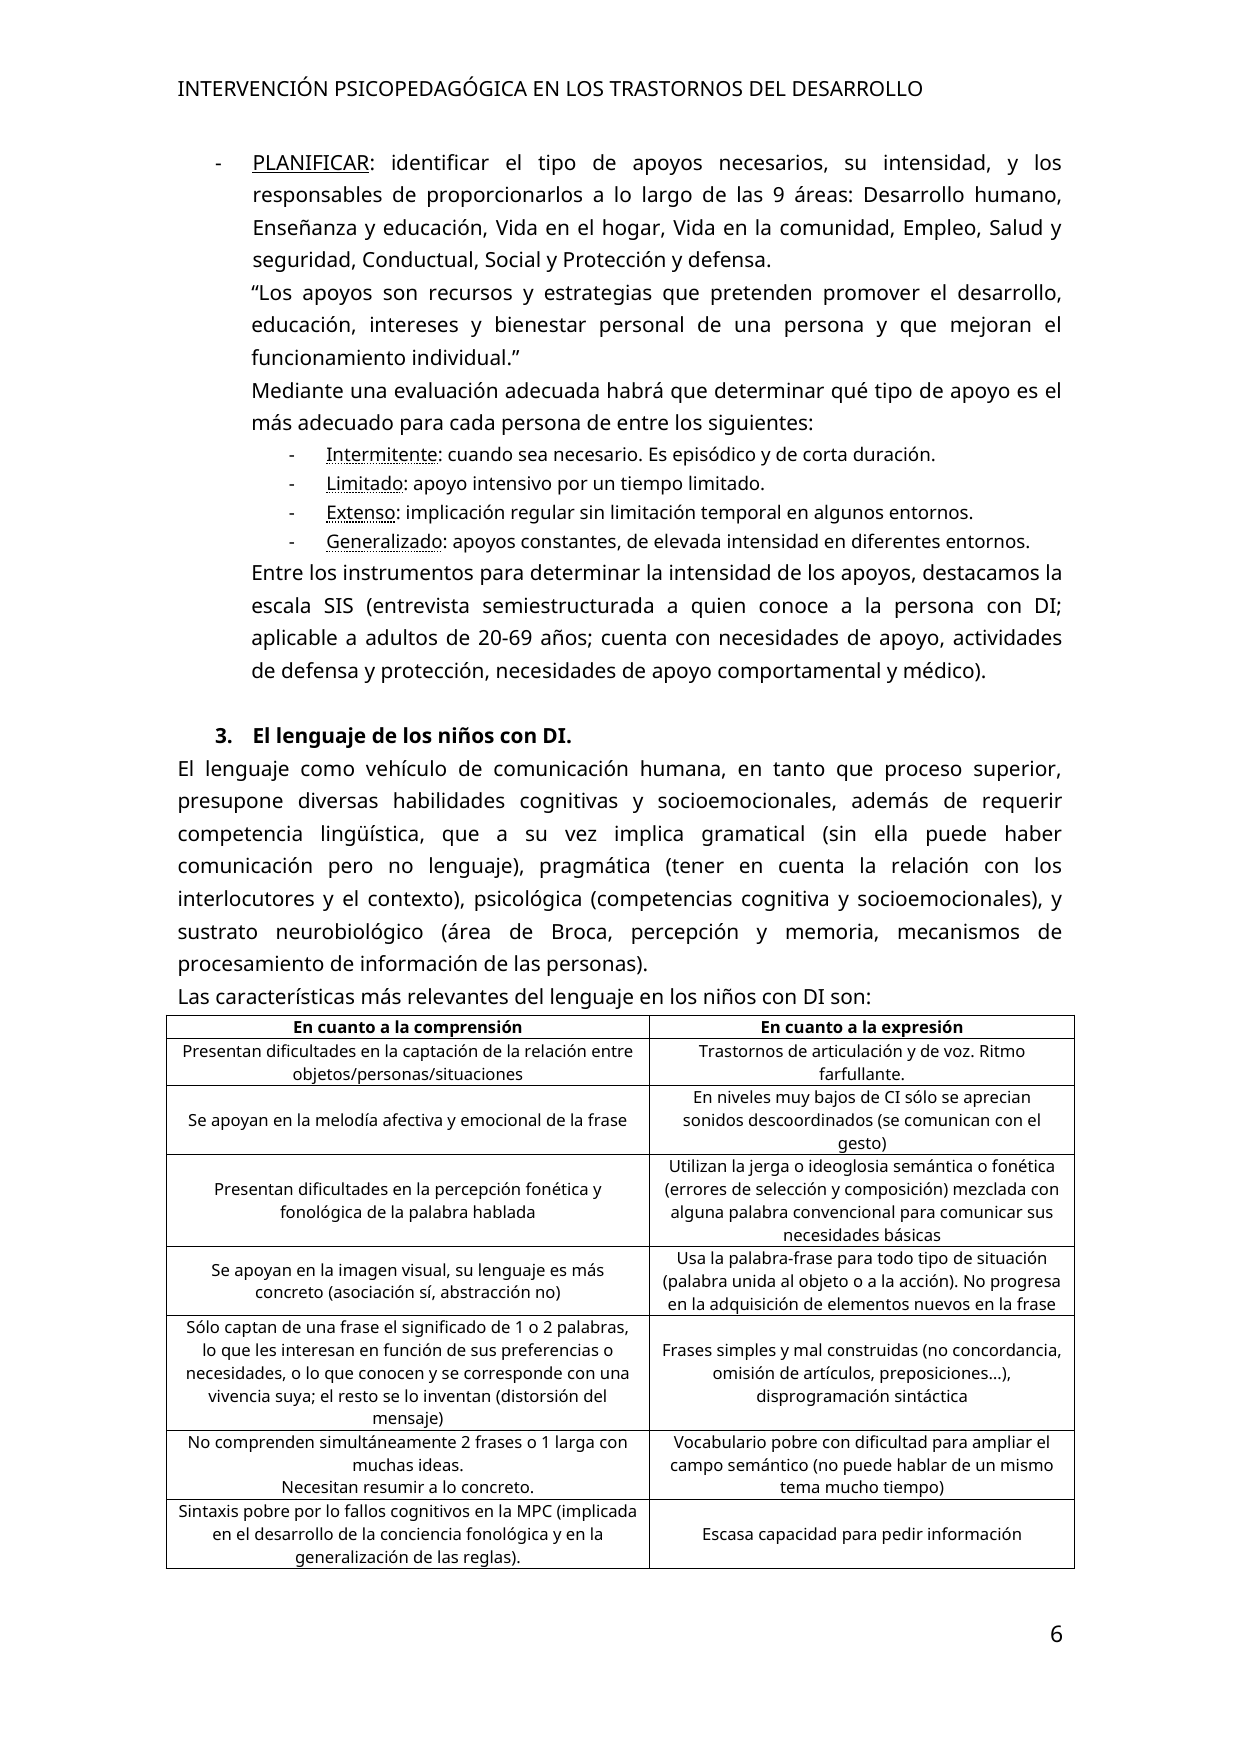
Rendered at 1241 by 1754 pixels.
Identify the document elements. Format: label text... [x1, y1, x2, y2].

text El lenguaje como vehículo de comunicación humana, en tanto que proceso superior, presupone diversas habilidades cognitivas y socioemocionales, además de requerir competencia lingüística, que a su vez implica gramatical (sin ella puede haber comunicación pero no lenguaje), pragmática (tener en cuenta la relación con los interlocutores y el contexto), psicológica (competencias cognitiva y socioemocionales), y sustrato neurobiológico (área de Broca, percepción y memoria, mecanismos de procesamiento de información de las personas). [177, 754, 1063, 978]
text Mediante una evaluación adecuada habrá que determinar qué tipo de apoyo es el más adecuado para cada persona de entre los siguientes: [251, 376, 1063, 437]
table_header En cuanto a la comprensión [167, 1016, 649, 1038]
list Limitado: apoyo intensivo por un tiempo limitado. [288, 470, 1063, 496]
table_cell Se apoyan en la melodía afectiva y emocional de la frase [167, 1086, 649, 1154]
table_cell Se apoyan en la imagen visual, su lenguaje es más concreto (asociación sí, abstracción no) [167, 1247, 649, 1315]
table_cell Usa la palabra-frase para todo tipo de situación (palabra unida al objeto o a la acción). No progresa en la adquisición de elementos nuevos en la frase [650, 1247, 1074, 1315]
list Extenso: implicación regular sin limitación temporal en algunos entornos. [288, 499, 1063, 525]
table_cell En niveles muy bajos de CI sólo se aprecian sonidos descoordinados (se comunican con el gesto) [650, 1086, 1074, 1154]
list Intermitente: cuando sea necesario. Es episódico y de corta duración. [288, 441, 1063, 467]
list Generalizado: apoyos constantes, de elevada intensidad en diferentes entornos. [288, 529, 1063, 554]
table_cell Trastornos de articulación y de voz. Ritmo farfullante. [650, 1039, 1074, 1085]
table_cell Sintaxis pobre por lo fallos cognitivos en la MPC (implicada en el desarrollo de la conciencia fonológica y en la generalización de las reglas). [167, 1500, 649, 1568]
table_cell Presentan dificultades en la captación de la relación entre objetos/personas/situaciones [167, 1039, 649, 1085]
list El lenguaje de los niños con DI. [215, 721, 1063, 749]
table_cell No comprenden simultáneamente 2 frases o 1 larga con muchas ideas. Necesitan resumir a lo concreto. [167, 1431, 649, 1499]
table_cell Escasa capacidad para pedir información [650, 1500, 1074, 1568]
table_cell Sólo captan de una frase el significado de 1 o 2 palabras, lo que les interesan en función de sus preferencias o necesidades, o lo que conocen y se corresponde con una vivencia suya; el resto se lo inventan (distorsión del mensaje) [167, 1316, 649, 1429]
table_cell Utilizan la jerga o ideoglosia semántica o fonética (errores de selección y composición) mezclada con alguna palabra convencional para comunicar sus necesidades básicas [650, 1155, 1074, 1246]
list PLANIFICAR: identificar el tipo de apoyos necesarios, su intensidad, y los responsables de proporcionarlos a lo largo de las 9 áreas: Desarrollo humano, Enseñanza y educación, Vida en el hogar, Vida en la comunidad, Empleo, Salud y seguridad, Conductual, Social y Protección y defensa. [215, 148, 1063, 274]
table_header En cuanto a la expresión [650, 1016, 1074, 1038]
text “Los apoyos son recursos y estrategias que pretenden promover el desarrollo, educación, intereses y bienestar personal de una persona y que mejoran el funcionamiento individual.” [251, 278, 1063, 372]
text Entre los instrumentos para determinar la intensidad de los apoyos, destacamos la escala SIS (entrevista semiestructurada a quien conoce a la persona con DI; aplicable a adultos de 20-69 años; cuenta con necesidades de apoyo, actividades de defensa y protección, necesidades de apoyo comportamental y médico). [251, 558, 1063, 684]
table_cell Presentan dificultades en la percepción fonética y fonológica de la palabra hablada [167, 1155, 649, 1246]
text Las características más relevantes del lenguaje en los niños con DI son: [177, 982, 1063, 1010]
table_cell Frases simples y mal construidas (no concordancia, omisión de artículos, preposiciones…), disprogramación sintáctica [650, 1316, 1074, 1429]
table_cell Vocabulario pobre con dificultad para ampliar el campo semántico (no puede hablar de un mismo tema mucho tiempo) [650, 1431, 1074, 1499]
